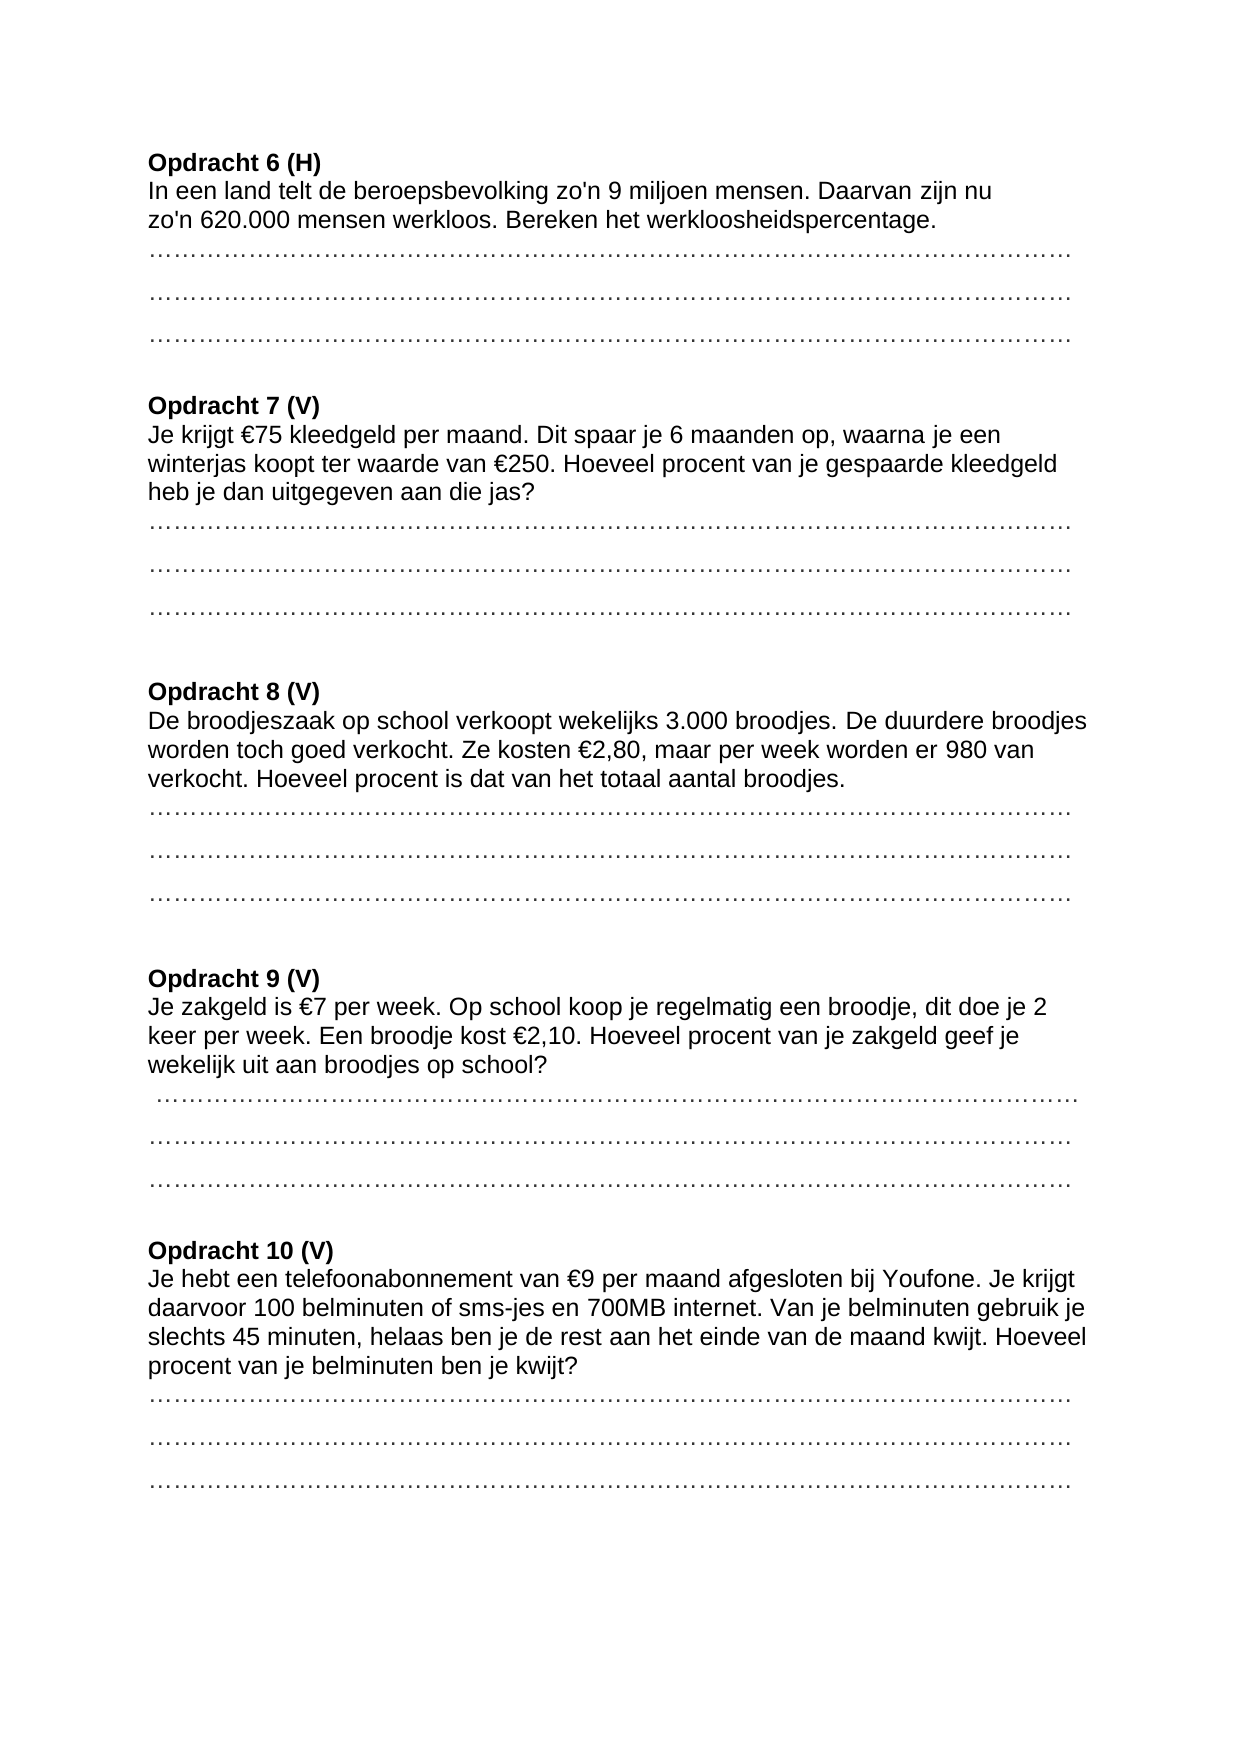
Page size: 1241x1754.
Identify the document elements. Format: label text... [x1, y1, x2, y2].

text ………………………………………………………………………………………………… [148, 592, 1093, 620]
text ………………………………………………………………………………………………… [148, 878, 1093, 907]
text Opdracht 10 (V) [148, 1236, 1093, 1264]
text Opdracht 9 (V) Je zakgeld is €7 per week. Op school koop je regelmatig een broodje, dit doe je 2 keer per week. Een broodje kost €2,10. Hoeveel procent van je zakgeld geef je wekelijk uit aan broodjes op school? [148, 963, 1093, 1078]
text ………………………………………………………………………………………………… [148, 1465, 1093, 1494]
text ………………………………………………………………………………………………… [148, 234, 1093, 263]
text ………………………………………………………………………………………………… [148, 1164, 1093, 1193]
text Opdracht 7 (V) Je krijgt €75 kleedgeld per maand. Dit spaar je 6 maanden op, waarna je een winterjas koopt ter waarde van €250. Hoeveel procent van je gespaarde kleedgeld heb je dan uitgegeven aan die jas? [148, 391, 1093, 506]
text ………………………………………………………………………………………………… [148, 277, 1093, 305]
text ………………………………………………………………………………………………… [148, 1121, 1093, 1150]
text ………………………………………………………………………………………………… [148, 1379, 1093, 1408]
text ………………………………………………………………………………………………… [148, 506, 1093, 535]
text ………………………………………………………………………………………………… [148, 835, 1093, 864]
text Opdracht 8 (V) De broodjeszaak op school verkoopt wekelijks 3.000 broodjes. De duurdere broodjes worden toch goed verkocht. Ze kosten €2,80, maar per week worden er 980 van verkocht. Hoeveel procent is dat van het totaal aantal broodjes. [148, 677, 1093, 792]
text Je hebt een telefoonabonnement van €9 per maand afgesloten bij Youfone. Je krijgt daarvoor 100 belminuten of sms-jes en 700MB internet. Van je belminuten gebruik je slechts 45 minuten, helaas ben je de rest aan het einde van de maand kwijt. Hoeveel procent van je belminuten ben je kwijt? [148, 1264, 1093, 1379]
text ………………………………………………………………………………………………… [148, 1078, 1093, 1107]
text ………………………………………………………………………………………………… [148, 319, 1093, 348]
text ………………………………………………………………………………………………… [148, 1422, 1093, 1451]
text ………………………………………………………………………………………………… [148, 792, 1093, 821]
text Opdracht 6 (H) In een land telt de beroepsbevolking zo'n 9 miljoen mensen. Daarvan zijn nu zo'n 620.000 mensen werkloos. Bereken het werkloosheidspercentage. [148, 148, 1093, 234]
text ………………………………………………………………………………………………… [148, 549, 1093, 578]
